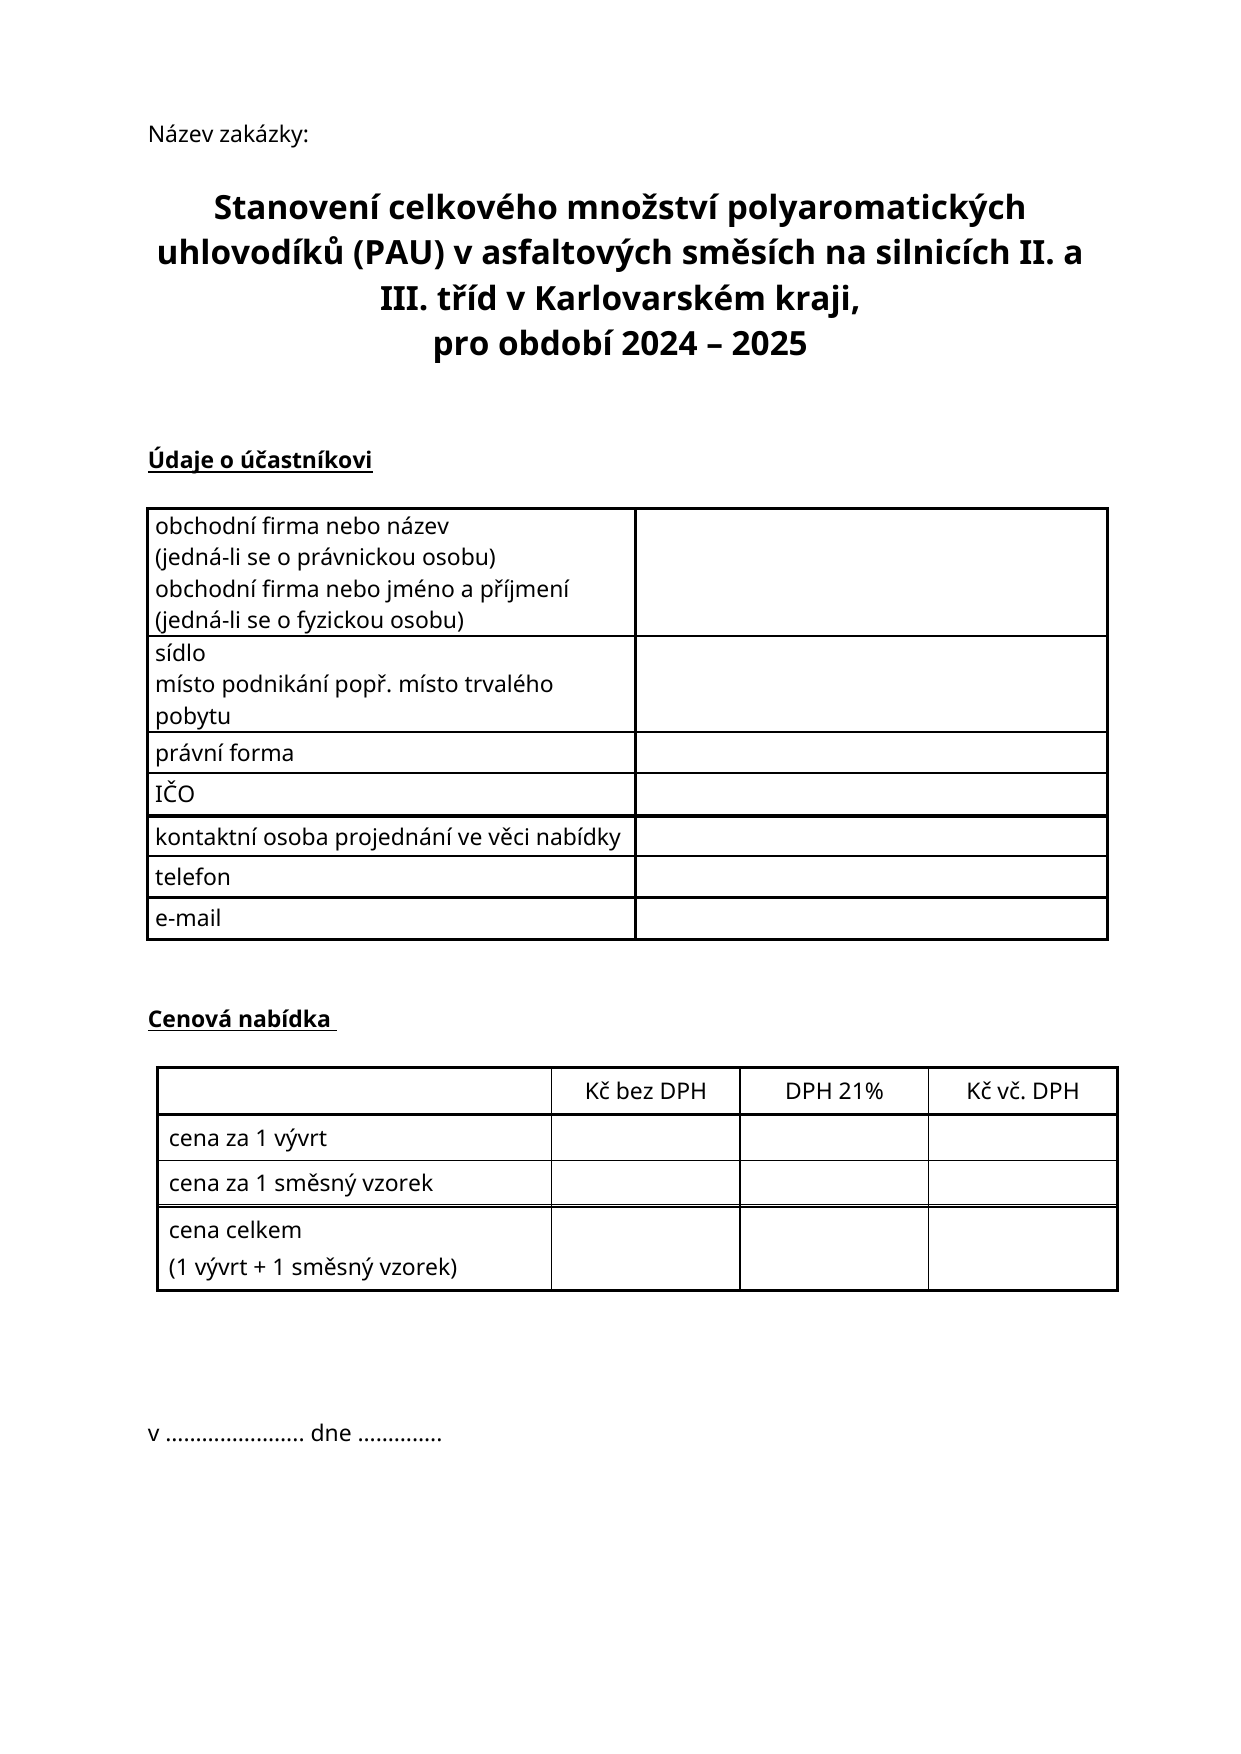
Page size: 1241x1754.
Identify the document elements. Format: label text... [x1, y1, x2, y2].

text pro období 2024 – 2025 [148, 320, 1092, 365]
table_header Kč vč. DPH [929, 1069, 1116, 1113]
table_header [637, 510, 1106, 635]
table_cell [929, 1208, 1116, 1289]
table_cell [637, 774, 1106, 814]
table_cell [741, 1116, 928, 1159]
table_cell [637, 899, 1106, 938]
table_header obchodní firma nebo název (jedná-li se o právnickou osobu) obchodní firma nebo jméno a příjmení (jedná-li se o fyzickou osobu) [149, 510, 634, 635]
table_cell [637, 733, 1106, 772]
subtitle Cenová nabídka [148, 1003, 1092, 1034]
table_cell cena za 1 směsný vzorek [159, 1161, 551, 1204]
text Stanovení celkového množství polyaromatických uhlovodíků (PAU) v asfaltových směsích na silnicích II. a III. tříd v Karlovarském kraji, [148, 183, 1092, 320]
table_cell [741, 1161, 928, 1204]
table_cell právní forma [149, 733, 634, 772]
table_cell sídlo místo podnikání popř. místo trvalého pobytu [149, 637, 634, 731]
text Název zakázky: [148, 118, 1092, 149]
table_cell [929, 1116, 1116, 1159]
subtitle Údaje o účastníkovi [148, 444, 1092, 476]
table_cell [552, 1116, 739, 1159]
table_cell [929, 1161, 1116, 1204]
table_cell [741, 1208, 928, 1289]
table_cell [637, 818, 1106, 855]
table_cell telefon [149, 857, 634, 896]
table_cell IČO [149, 774, 634, 814]
table_cell [552, 1161, 739, 1204]
table_cell cena za 1 vývrt [159, 1116, 551, 1159]
table_cell [552, 1208, 739, 1289]
table_cell kontaktní osoba projednání ve věci nabídky [149, 818, 634, 855]
table_header Kč bez DPH [552, 1069, 739, 1113]
table_header [159, 1069, 551, 1113]
table_cell [637, 637, 1106, 731]
table_cell cena celkem (1 vývrt + 1 směsný vzorek) [159, 1208, 551, 1289]
table_cell [637, 857, 1106, 896]
table_cell e-mail [149, 899, 634, 938]
table_header DPH 21% [741, 1069, 928, 1113]
text v ………………….. dne ………….. [148, 1417, 1092, 1448]
